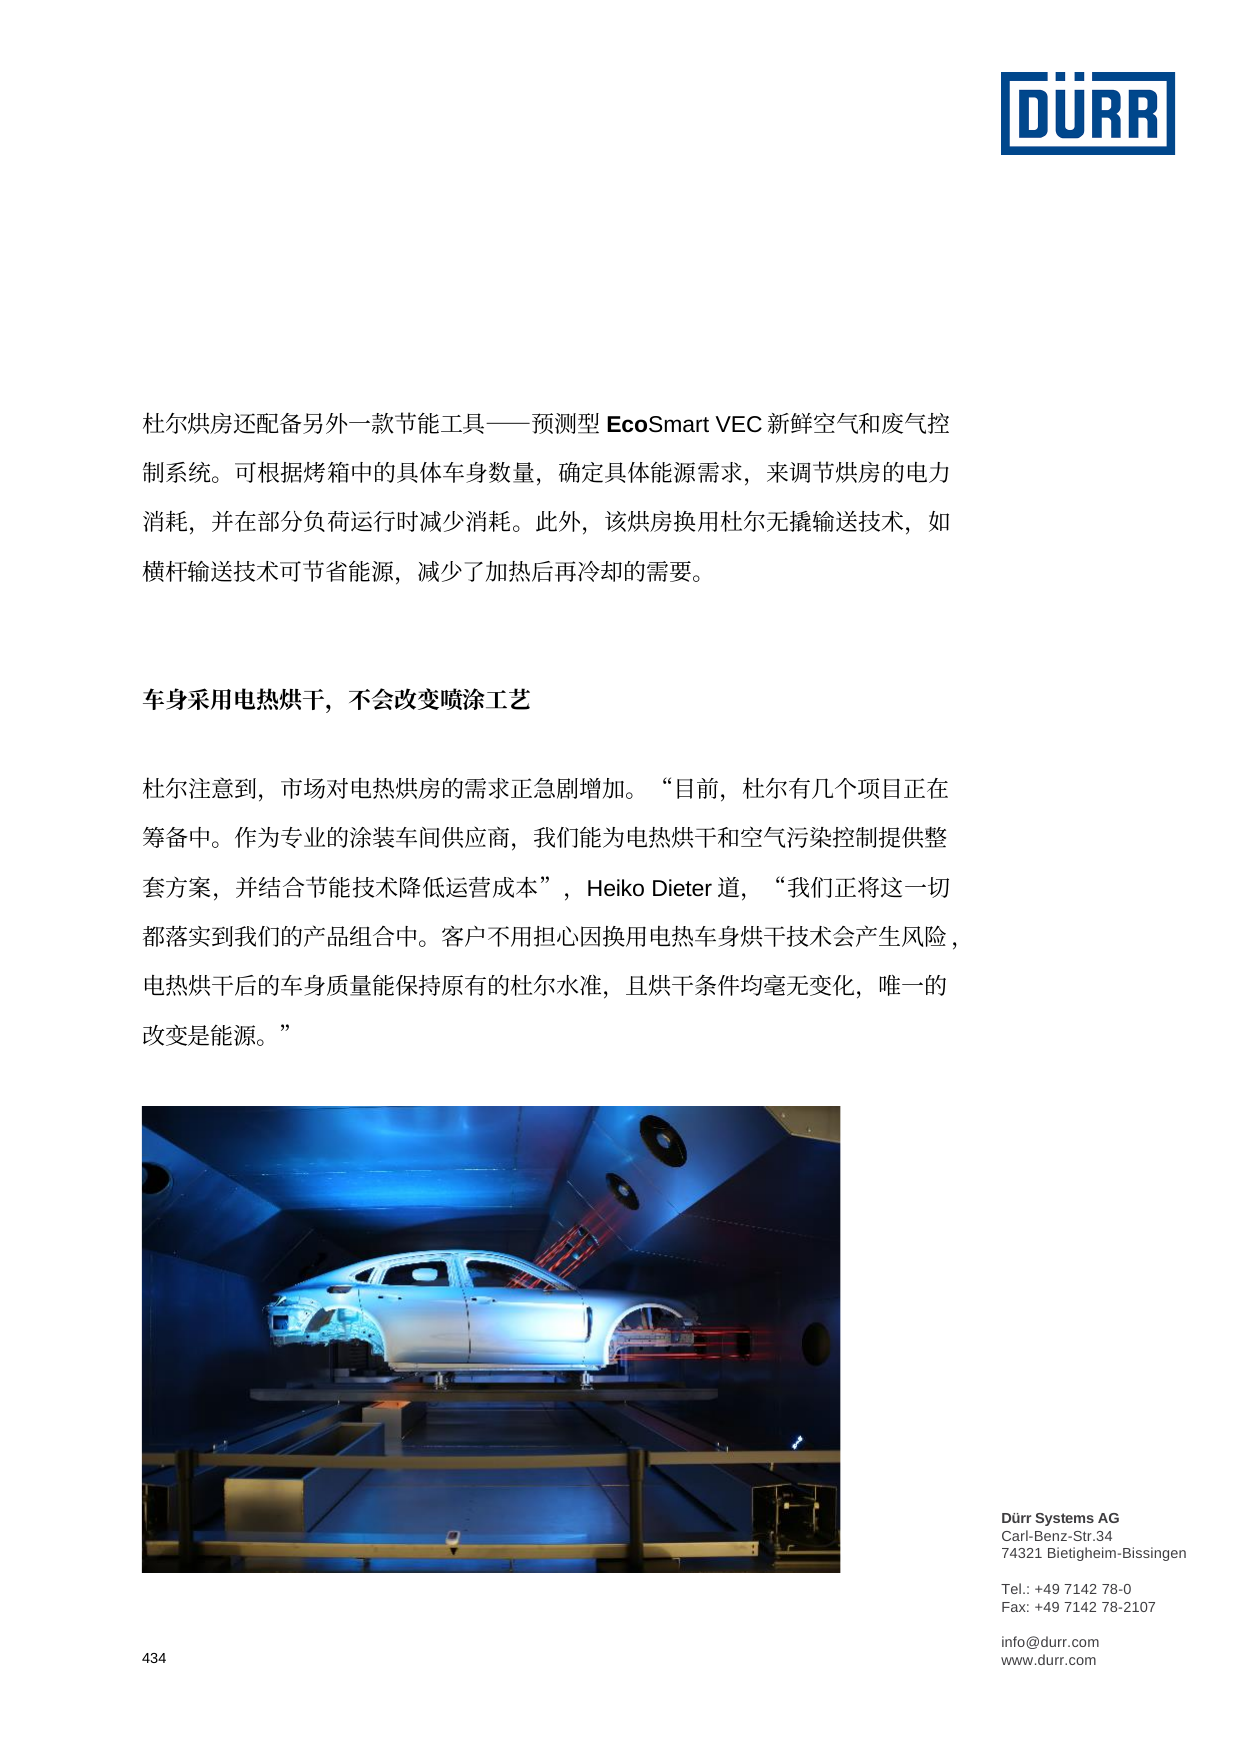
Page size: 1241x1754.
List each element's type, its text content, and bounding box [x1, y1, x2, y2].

text 杜尔烘房还配备另外一款节能工具——预测型EcoSmart VEC新鲜空气和废气控制系统。可根据烤箱中的具体车身数量，确定具体能源需求，来调节烘房的电力消耗，并在部分负荷运行时减少消耗。此外，该烘房换用杜尔无撬输送技术，如横杆输送技术可节省能源，减少了加热后再冷却的需要。 [142, 406, 951, 587]
picture [141, 1106, 841, 1573]
text 杜尔注意到，市场对电热烘房的需求正急剧增加。“目前，杜尔有几个项目正在筹备中。作为专业的涂装车间供应商，我们能为电热烘干和空气污染控制提供整套方案，并结合节能技术降低运营成本”，Heiko Dieter道，“我们正将这一切都落实到我们的产品组合中。客户不用担心因换用电热车身烘干技术会产生风险，电热烘干后的车身质量能保持原有的杜尔水准，且烘干条件均毫无变化，唯一的改变是能源。” [142, 771, 951, 1051]
picture [1001, 72, 1175, 155]
text 车身采用电热烘干，不会改变喷涂工艺 [142, 682, 951, 715]
